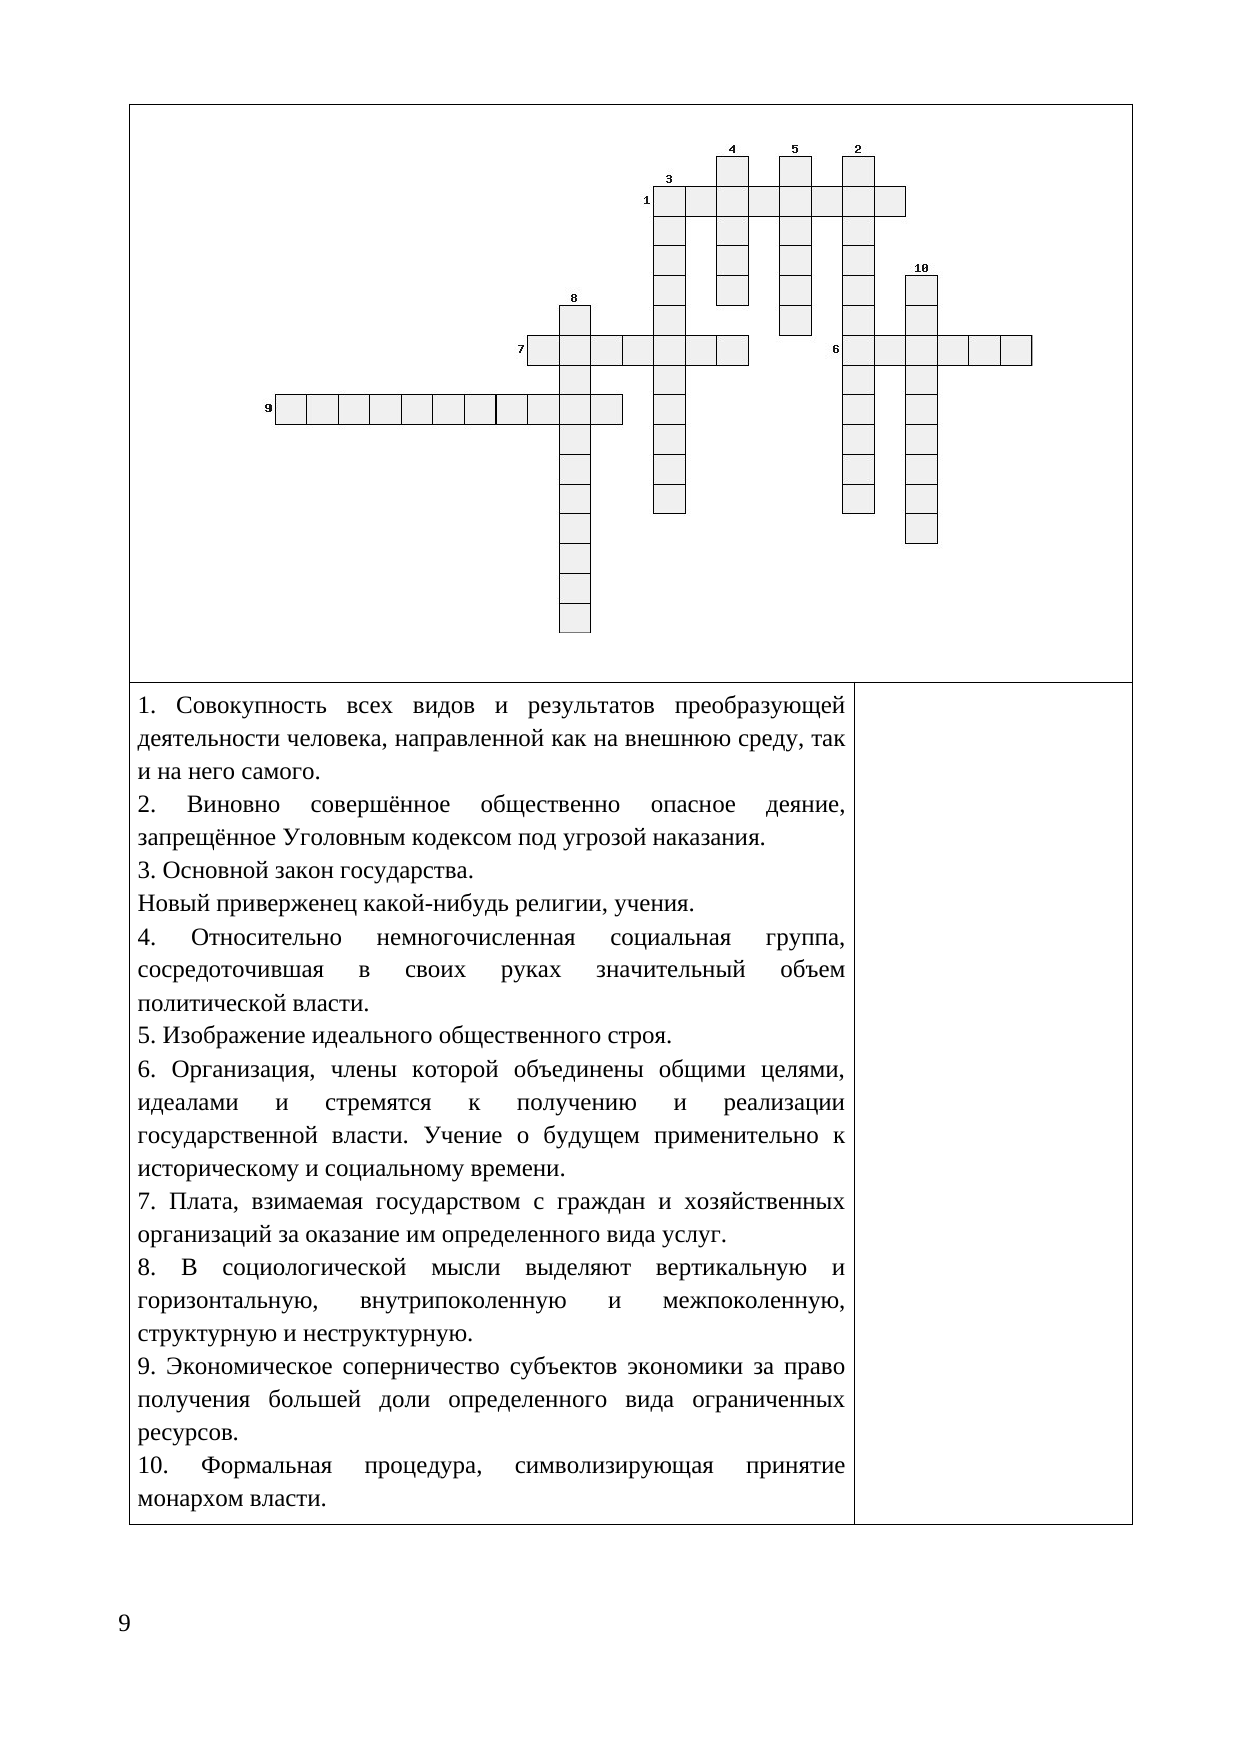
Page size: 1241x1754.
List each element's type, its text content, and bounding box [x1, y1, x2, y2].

table_cell [855, 683, 1132, 1523]
table_cell 1. Совокупность всех видов и результатов преобразующей деятельности человека, направленной как на внешнюю среду, так и на него самого. 2. Виновно совершённое общественно опасное деяние, запрещённое Уголовным кодексом под угрозой наказания. 3. Основной закон государства. Новый приверженец какой-нибудь религии, учения. 4. Относительно немногочисленная социальная группа, сосредоточившая в своих руках значительный объем политической власти. 5. Изображение идеального общественного строя. 6. Организация, члены которой объединены общими целями, идеалами и стремятся к получению и реализации государственной власти. Учение о будущем применительно к историческому и социальному времени. 7. Плата, взимаемая государством с граждан и хозяйственных организаций за оказание им определенного вида услуг. 8. В социологической мысли выделяют вертикальную и горизонтальную, внутрипоколенную и межпоколенную, структурную и неструктурную. 9. Экономическое соперничество субъектов экономики за право получения большей доли определенного вида ограниченных ресурсов. 10. Формальная процедура, символизирующая принятие монархом власти. [130, 683, 854, 1523]
table_cell [130, 105, 1132, 682]
picture [229, 112, 1033, 633]
